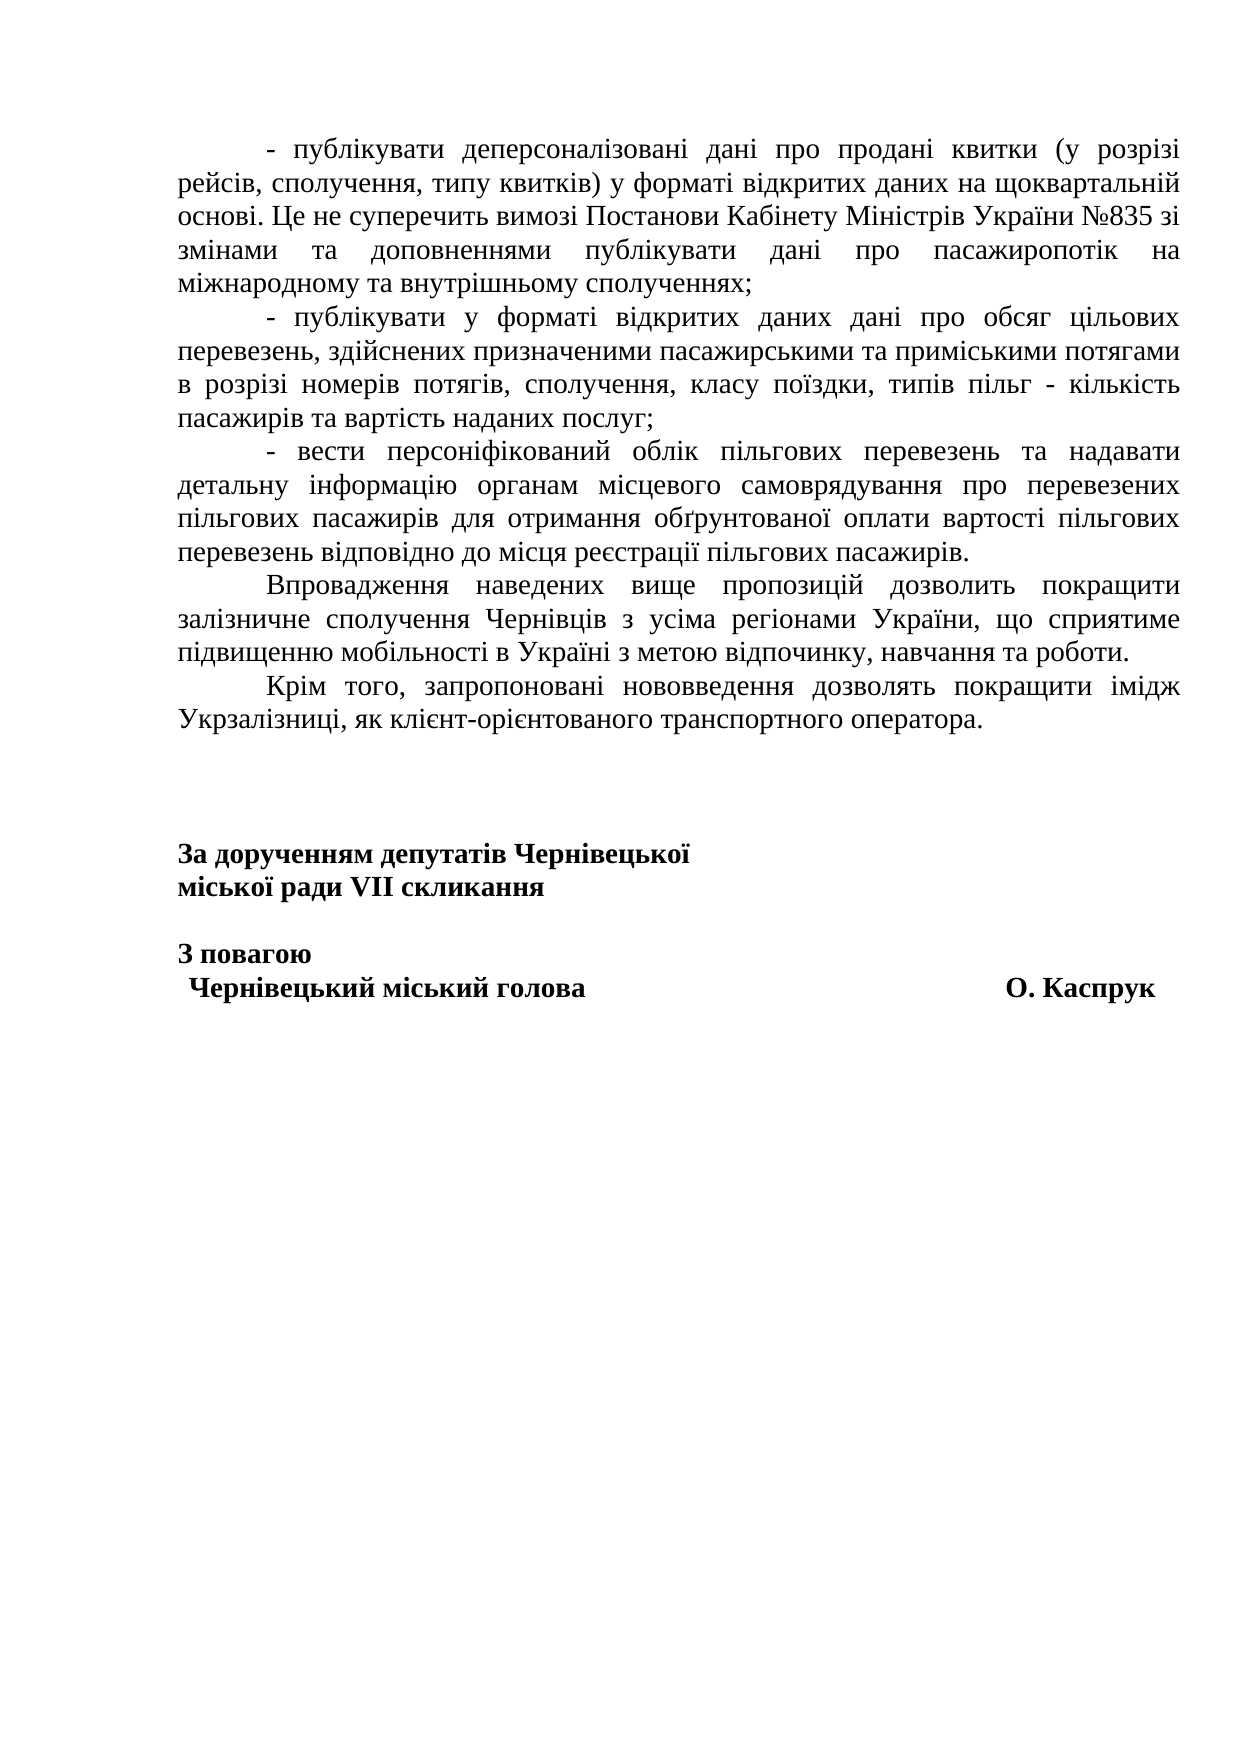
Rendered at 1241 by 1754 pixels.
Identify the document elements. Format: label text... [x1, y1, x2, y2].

text За дорученням депутатів Чернівецької [177, 836, 1181, 869]
text - публікувати у форматі відкритих даних дані про обсяг цільових перевезень, здійснених призначеними пасажирськими та приміськими потягами в розрізі номерів потягів, сполучення, класу поїздки, типів пільг - кількість пасажирів та вартість наданих послуг; [177, 299, 1181, 433]
text - вести персоніфікований облік пільгових перевезень та надавати детальну інформацію органам місцевого самоврядування про перевезених пільгових пасажирів для отримання обґрунтованої оплати вартості пільгових перевезень відповідно до місця реєстрації пільгових пасажирів. [177, 433, 1181, 567]
text міської ради VII скликання [177, 869, 1181, 903]
text - публікувати деперсоналізовані дані про продані квитки (у розрізі рейсів, сполучення, типу квитків) у форматі відкритих даних на щоквартальній основі. Це не суперечить вимозі Постанови Кабінету Міністрів України №835 зі змінами та доповненнями публікувати дані про пасажиропотік на міжнародному та внутрішньому сполученнях; [177, 103, 1181, 299]
text Впровадження наведених вище пропозицій дозволить покращити залізничне сполучення Чернівців з усіма регіонами України, що сприятиме підвищенню мобільності в Україні з метою відпочинку, навчання та роботи. [177, 567, 1181, 668]
text Крім того, запропоновані нововведення дозволять покращити імідж Укрзалізниці, як клієнт-орієнтованого транспортного оператора. [177, 668, 1181, 735]
table_header Чернівецький міський голова [189, 970, 680, 1039]
table_header О. Каспрук [680, 970, 1181, 1039]
text З повагою [177, 936, 1181, 970]
